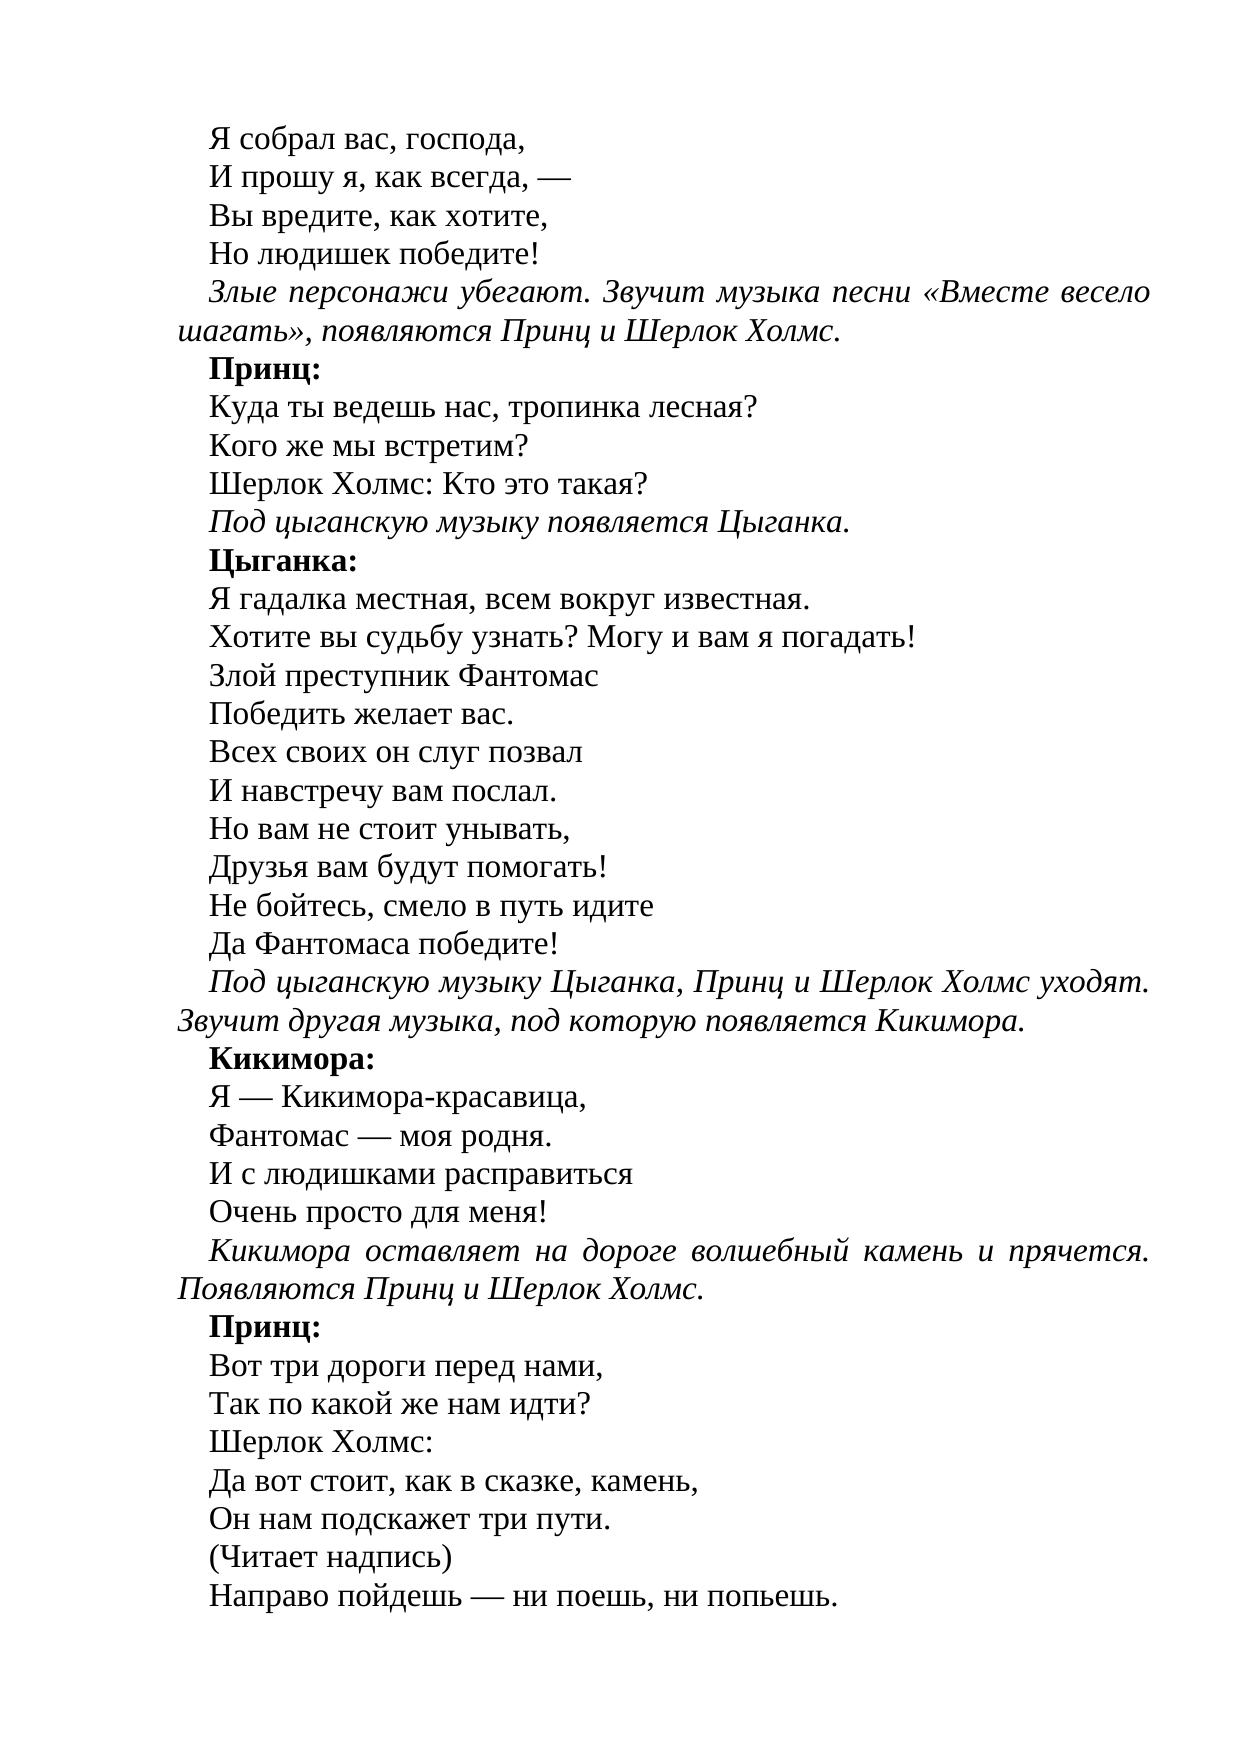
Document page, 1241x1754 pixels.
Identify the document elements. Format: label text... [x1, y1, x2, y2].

text Я гадалка местная, всем вокруг известная. [177, 578, 1152, 616]
text Направо пойдешь — ни поешь, ни попьешь. [177, 1575, 1152, 1613]
text Он нам подскажет три пути. [177, 1498, 1152, 1536]
text Так по какой же нам идти? [177, 1383, 1152, 1421]
text Да Фантомаса победите! [177, 923, 1152, 961]
text Принц: [177, 1306, 1152, 1345]
text Победить желает вас. [177, 693, 1152, 731]
text Очень просто для меня! [177, 1191, 1152, 1230]
text Принц: [177, 348, 1152, 386]
text Фантомас — моя родня. [177, 1115, 1152, 1153]
text Я — Кикимора-красавица, [177, 1076, 1152, 1115]
text Шерлок Холмс: Кто это такая? [177, 463, 1152, 501]
text Кого же мы встретим? [177, 425, 1152, 463]
text Но вам не стоит унывать, [177, 808, 1152, 846]
text (Читает надпись) [177, 1536, 1152, 1575]
text Под цыганскую музыку появляется Цыганка. [177, 501, 1152, 540]
text Цыганка: [177, 540, 1152, 578]
text И прошу я, как всегда, — [177, 156, 1152, 195]
text И навстречу вам послал. [177, 770, 1152, 808]
text Всех своих он слуг позвал [177, 731, 1152, 770]
text Хотите вы судьбу узнать? Могу и вам я погадать! [177, 616, 1152, 655]
text И с людишками расправиться [177, 1153, 1152, 1191]
text Друзья вам будут помогать! [177, 846, 1152, 885]
text Я собрал вас, господа, [177, 118, 1152, 156]
text Кикимора: [177, 1038, 1152, 1076]
text Но людишек победите! [177, 233, 1152, 271]
text Вот три дороги перед нами, [177, 1345, 1152, 1383]
text Вы вредите, как хотите, [177, 195, 1152, 233]
text Шерлок Холмс: [177, 1421, 1152, 1460]
text Кикимора оставляет на дороге волшебный камень и прячется. Появляются Принц и Шерлок Холмс. [177, 1230, 1152, 1306]
text Злой преступник Фантомас [177, 655, 1152, 693]
text Не бойтесь, смело в путь идите [177, 885, 1152, 923]
text Куда ты ведешь нас, тропинка лесная? [177, 386, 1152, 425]
text Под цыганскую музыку Цыганка, Принц и Шерлок Холмс уходят. Звучит другая музыка, под которую появляется Кикимора. [177, 961, 1152, 1038]
text Да вот стоит, как в сказке, камень, [177, 1460, 1152, 1498]
text Злые персонажи убегают. Звучит музыка песни «Вместе весело шагать», появляются Принц и Шерлок Холмс. [177, 271, 1152, 348]
